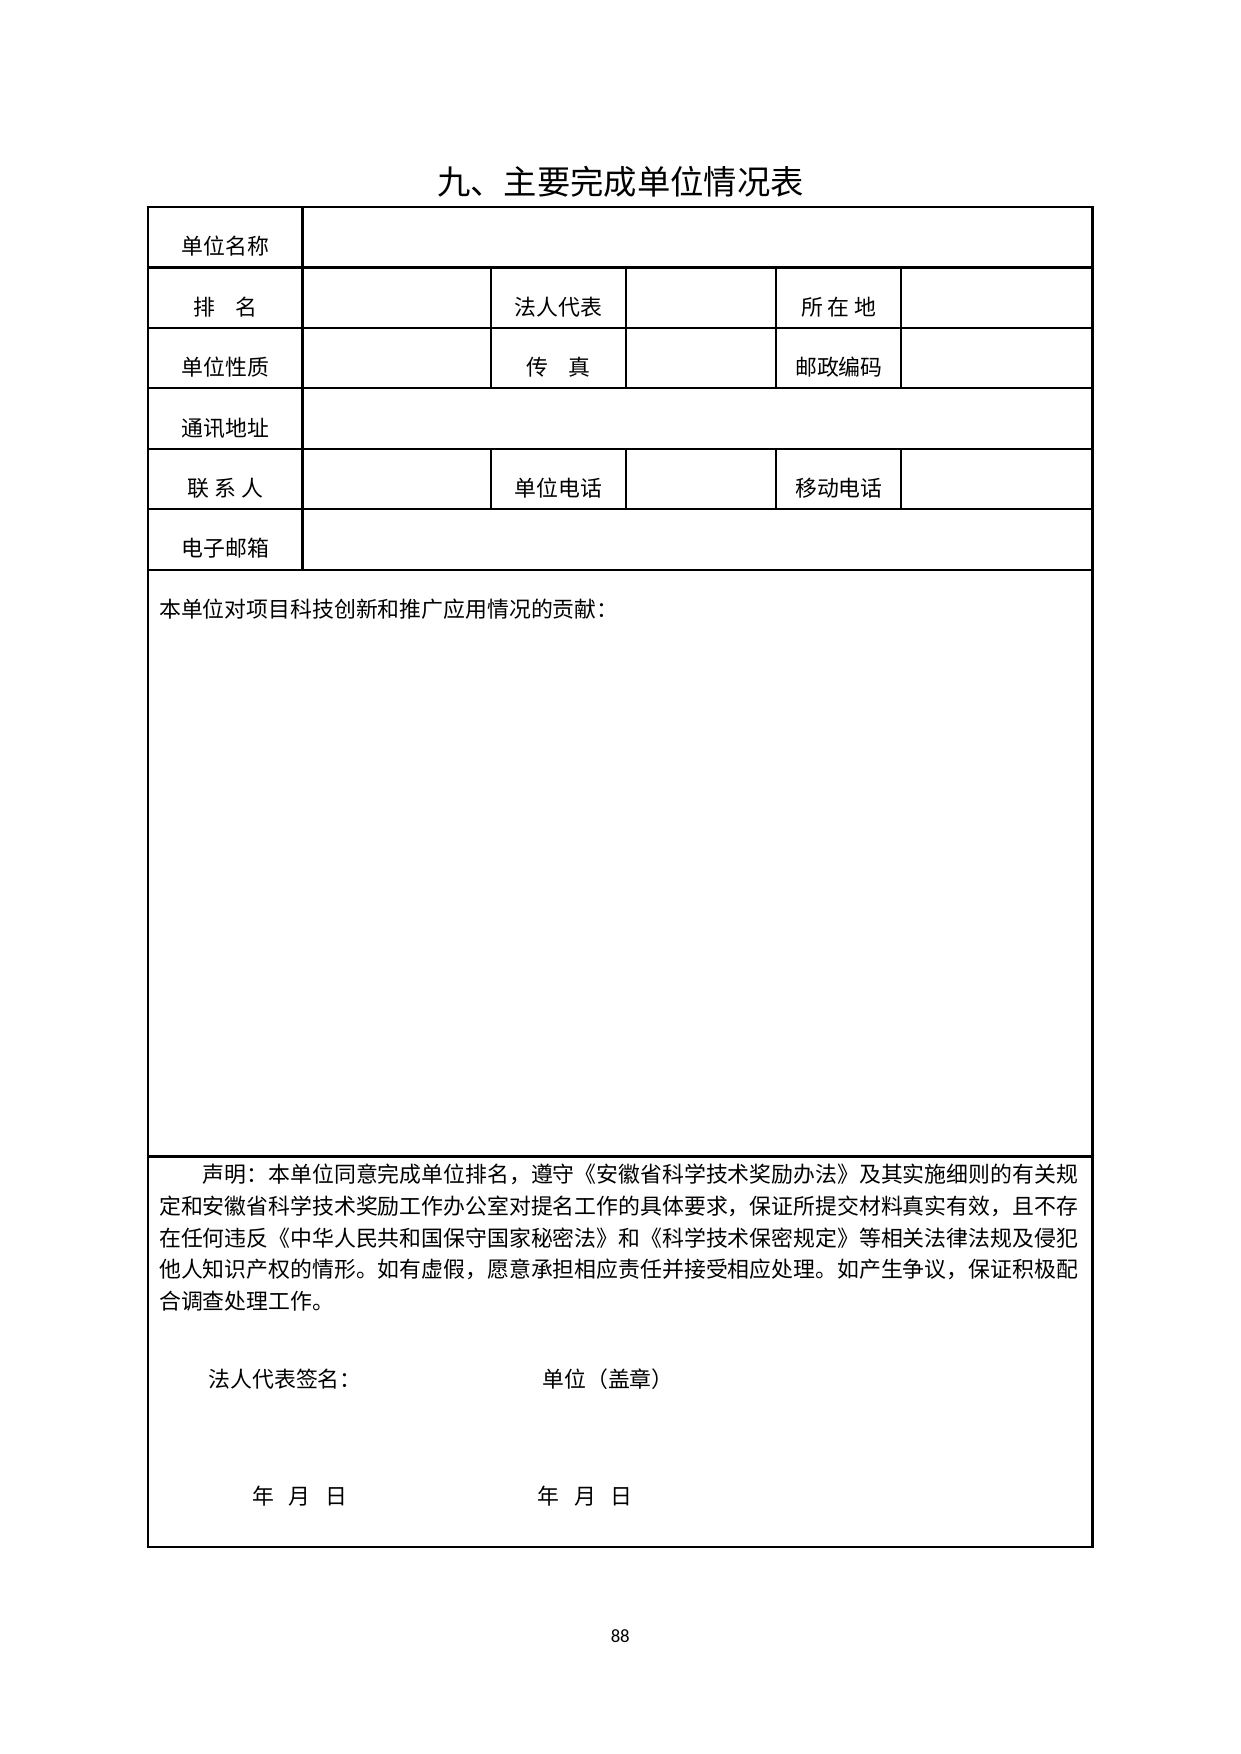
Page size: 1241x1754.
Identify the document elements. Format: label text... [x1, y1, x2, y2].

table_cell 排 名 [149, 269, 301, 327]
table_cell [304, 450, 490, 508]
table_cell [627, 269, 775, 327]
table_cell 法人代表 [492, 269, 625, 327]
table_cell [304, 389, 1091, 448]
table_cell 移动电话 [777, 450, 900, 508]
table_cell 联 系 人 [149, 450, 301, 508]
table_cell [627, 450, 775, 508]
table_cell 本单位对项目科技创新和推广应用情况的贡献： [149, 571, 1091, 1155]
table_cell [627, 329, 775, 387]
table_cell 所 在 地 [777, 269, 900, 327]
table_cell [304, 510, 1091, 568]
table_cell 单位电话 [492, 450, 625, 508]
table_cell 电子邮箱 [149, 510, 301, 568]
table_cell [902, 450, 1091, 508]
table_cell 传 真 [492, 329, 625, 387]
text 九、主要完成单位情况表 [165, 148, 1075, 206]
table_cell [304, 269, 490, 327]
table_cell 通讯地址 [149, 389, 301, 448]
table_cell [902, 269, 1091, 327]
table_header [304, 208, 1091, 266]
table_cell [304, 329, 490, 387]
table_cell 邮政编码 [777, 329, 900, 387]
table_cell 单位性质 [149, 329, 301, 387]
table_cell [902, 329, 1091, 387]
table_header 单位名称 [149, 208, 301, 266]
table_cell 声明：本单位同意完成单位排名，遵守《安徽省科学技术奖励办法》及其实施细则的有关规定和安徽省科学技术奖励工作办公室对提名工作的具体要求，保证所提交材料真实有效，且不存在任何违反《中华人民共和国保守国家秘密法》和《科学技术保密规定》等相关法律法规及侵犯他人知识产权的情形。如有虚假，愿意承担相应责任并接受相应处理。如产生争议，保证积极配合调查处理工作。 法人代表签名： 单位（盖章） 年 月 日 年 月 日 [149, 1158, 1091, 1546]
